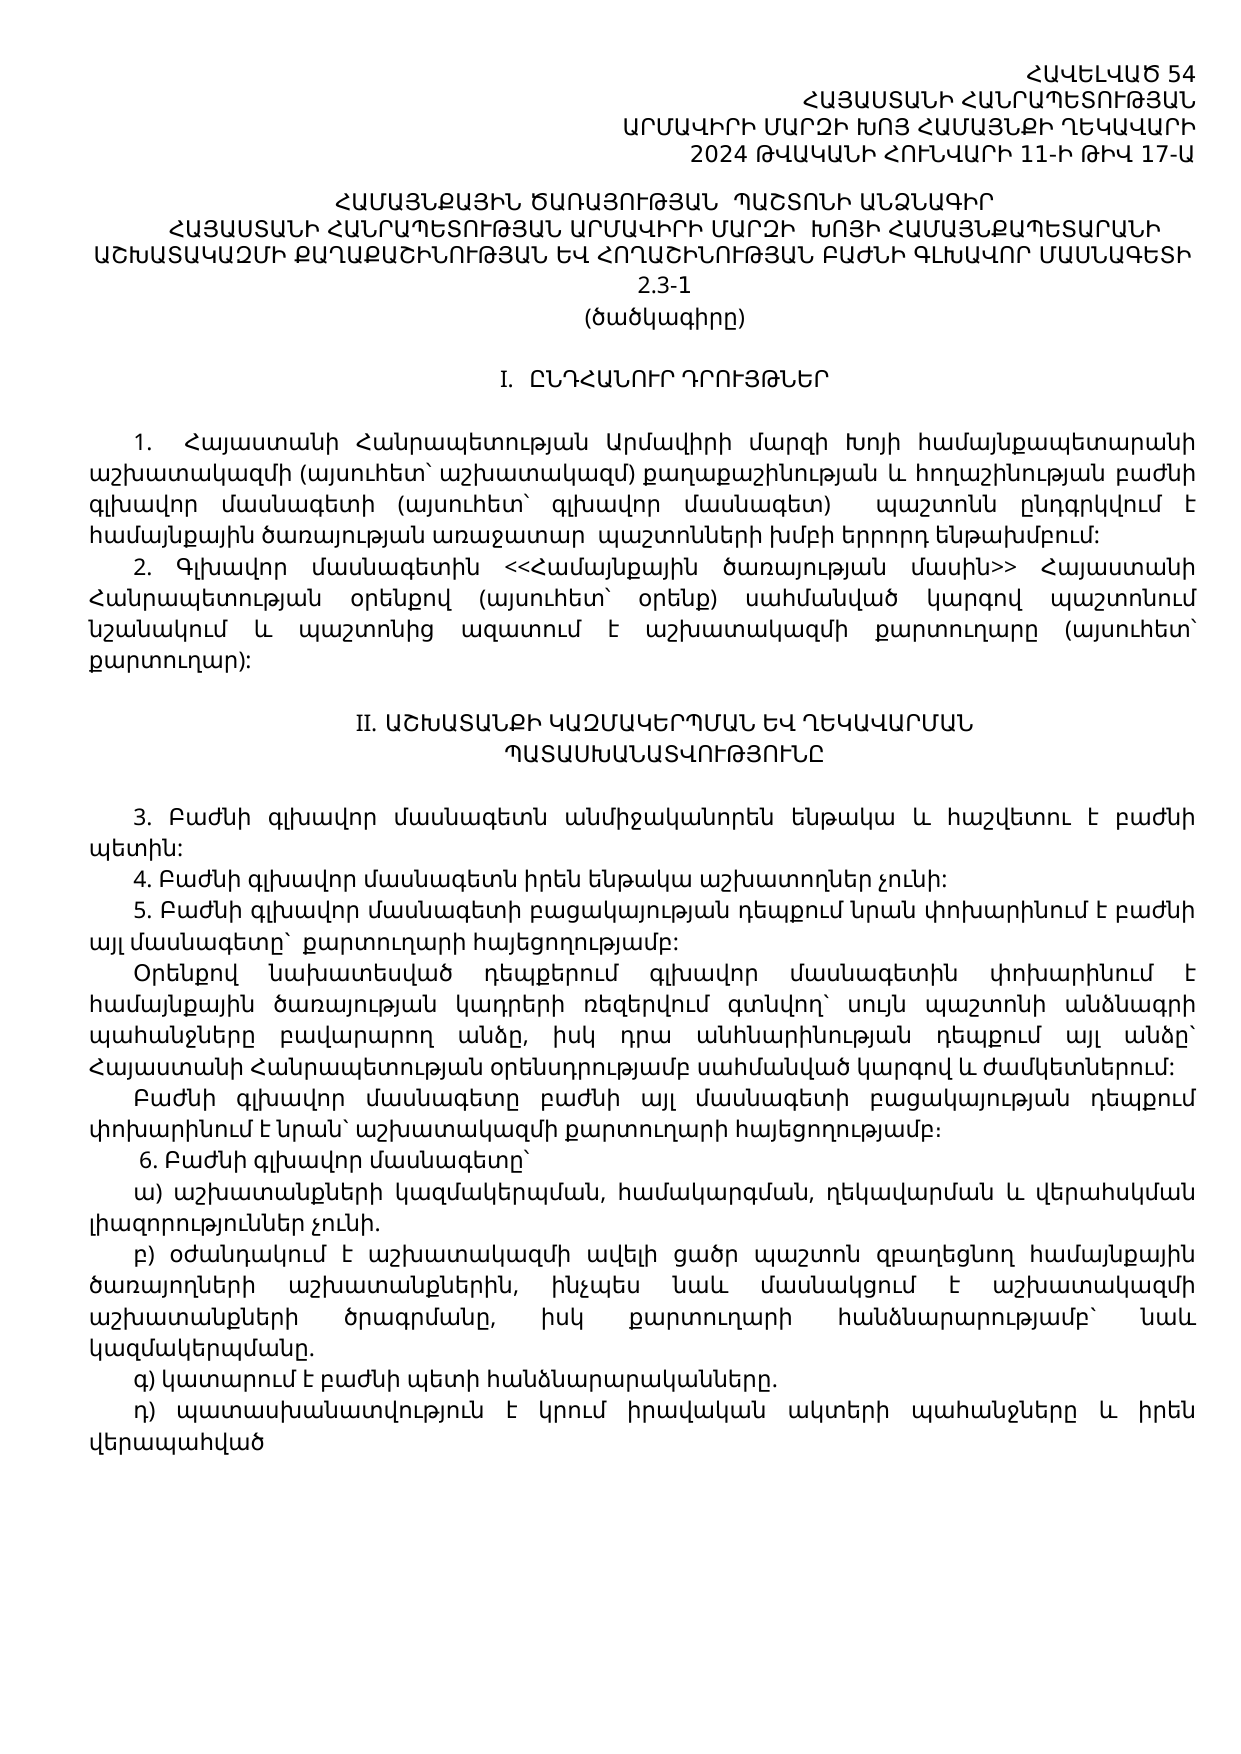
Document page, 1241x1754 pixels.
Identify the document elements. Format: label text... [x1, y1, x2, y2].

text գ) կատարում է բաժնի պետի հանձնարարականները. [89, 1363, 1196, 1394]
text 6. Բաժնի գլխավոր մասնագետը՝ [89, 1144, 1196, 1176]
text բ) օժանդակում է աշխատակազմի ավելի ցածր պաշտոն զբաղեցնող համայնքային ծառայողների աշխատանքներին, ինչպես նաև մասնակցում է աշխատակազմի աշխատանքների ծրագրմանը, իսկ քարտուղարի հանձնարարությամբ` նաև կազմակերպմանը. [89, 1238, 1196, 1363]
text 2. Գլխավոր մասնագետին <<Համայնքային ծառայության մասին>> Հայաստանի Հանրապետության օրենքով (այսուհետ՝ օրենք) սահմանված կարգով պաշտոնում նշանակում և պաշտոնից ազատում է աշխատակազմի քարտուղարը (այսուհետ՝ քարտուղար): [89, 551, 1196, 676]
list ԸՆԴՀԱՆՈՒՐ ԴՐՈՒՅԹՆԵՐ [89, 363, 1196, 394]
text Բաժնի գլխավոր մասնագետը բաժնի այլ մասնագետի բացակայության դեպքում փոխարինում է նրան` աշխատակազմի քարտուղարի հայեցողությամբ։ [89, 1082, 1196, 1144]
text 2.3-1 [89, 269, 1196, 301]
text ԱՐՄԱՎԻՐԻ ՄԱՐԶԻ ԽՈՅ ՀԱՄԱՅՆՔԻ ՂԵԿԱՎԱՐԻ [89, 114, 1196, 141]
text 2024 ԹՎԱԿԱՆԻ ՀՈՒՆՎԱՐԻ 11-Ի ԹԻՎ 17-Ա [89, 141, 1196, 167]
text ՀԱՅԱՍՏԱՆԻ ՀԱՆՐԱՊԵՏՈՒԹՅԱՆ [89, 87, 1196, 114]
text 5. Բաժնի գլխավոր մասնագետի բացակայության դեպքում նրան փոխարինում է բաժնի այլ մասնագետը` քարտուղարի հայեցողությամբ: [89, 894, 1196, 957]
text ՀԱՎԵԼՎԱԾ 54 [89, 61, 1196, 87]
text 3. Բաժնի գլխավոր մասնագետն անմիջականորեն ենթակա և հաշվետու է բաժնի պետին: [89, 801, 1196, 863]
list ԱՇԽԱՏԱՆՔԻ ԿԱԶՄԱԿԵՐՊՄԱՆ ԵՎ ՂԵԿԱՎԱՐՄԱՆ [89, 707, 1196, 738]
text Օրենքով նախատեսված դեպքերում գլխավոր մասնագետին փոխարինում է համայնքային ծառայության կադրերի ռեզերվում գտնվող` սույն պաշտոնի անձնագրի պահանջները բավարարող անձը, իսկ դրա անհնարինության դեպքում այլ անձը` Հայաստանի Հանրապետության օրենսդրությամբ սահմանված կարգով և ժամկետներում: [89, 957, 1196, 1082]
text (ծածկագիրը) [89, 301, 1196, 332]
text 4. Բաժնի գլխավոր մասնագետն իրեն ենթակա աշխատողներ չունի: [89, 863, 1196, 894]
text դ) պատասխանատվություն է կրում իրավական ակտերի պահանջները և իրեն վերապահված [89, 1394, 1196, 1457]
text ՊԱՏԱՍԽԱՆԱՏՎՈՒԹՅՈՒՆԸ [89, 738, 1196, 769]
text 1. Հայաստանի Հանրապետության Արմավիրի մարզի Խոյի համայնքապետարանի աշխատակազմի (այսուհետ՝ աշխատակազմ) քաղաքաշինության և հողաշինության բաժնի գլխավոր մասնագետի (այսուհետ՝ գլխավոր մասնագետ) պաշտոնն ընդգրկվում է համայնքային ծառայության առաջատար պաշտոնների խմբի երրորդ ենթախմբում: [89, 426, 1196, 551]
text ՀԱՅԱՍՏԱՆԻ ՀԱՆՐԱՊԵՏՈՒԹՅԱՆ ԱՐՄԱՎԻՐԻ ՄԱՐԶԻ ԽՈՅԻ ՀԱՄԱՅՆՔԱՊԵՏԱՐԱՆԻ ԱՇԽԱՏԱԿԱԶՄԻ ՔԱՂԱՔԱՇԻՆՈՒԹՅԱՆ ԵՎ ՀՈՂԱՇԻՆՈՒԹՅԱՆ ԲԱԺՆԻ ԳԼԽԱՎՈՐ ՄԱՍՆԱԳԵՏԻ [89, 216, 1196, 269]
text ա) աշխատանքների կազմակերպման, համակարգման, ղեկավարման և վերահսկման լիազորություններ չունի. [89, 1176, 1196, 1238]
text ՀԱՄԱՅՆՔԱՅԻՆ ԾԱՌԱՅՈՒԹՅԱՆ ՊԱՇՏՈՆԻ ԱՆՁՆԱԳԻՐ [89, 189, 1196, 216]
